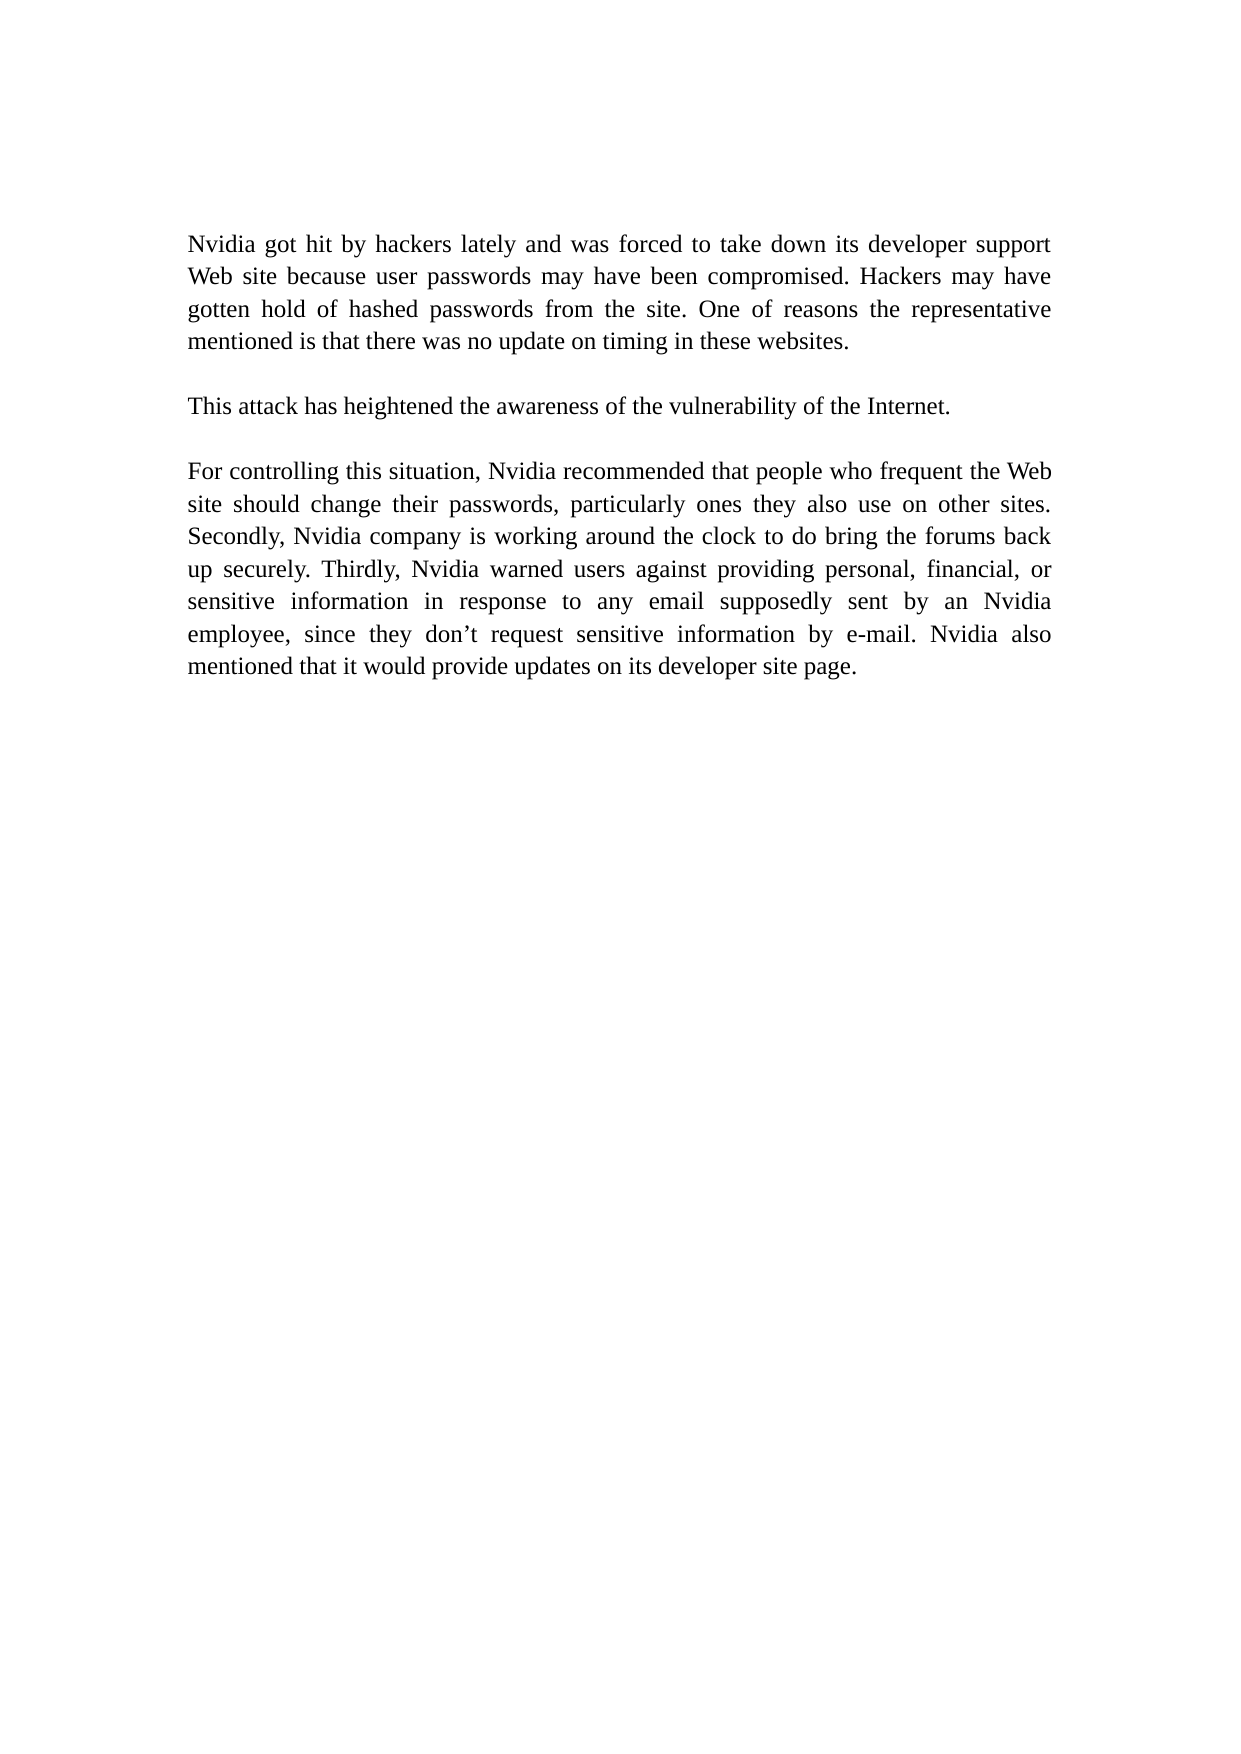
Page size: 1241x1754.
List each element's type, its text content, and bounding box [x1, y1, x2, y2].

text Nvidia got hit by hackers lately and was forced to take down its developer support Web site because user passwords may have been compromised. Hackers may have gotten hold of hashed passwords from the site. One of reasons the representative mentioned is that there was no update on timing in these websites. [187, 227, 1053, 357]
text This attack has heightened the awareness of the vulnerability of the Internet. [187, 389, 1053, 422]
text For controlling this situation, Nvidia recommended that people who frequent the Web site should change their passwords, particularly ones they also use on other sites. Secondly, Nvidia company is working around the clock to do bring the forums back up securely. Thirdly, Nvidia warned users against providing personal, financial, or sensitive information in response to any email supposedly sent by an Nvidia employee, since they don’t request sensitive information by e-mail. Nvidia also mentioned that it would provide updates on its developer site page. [187, 454, 1053, 682]
